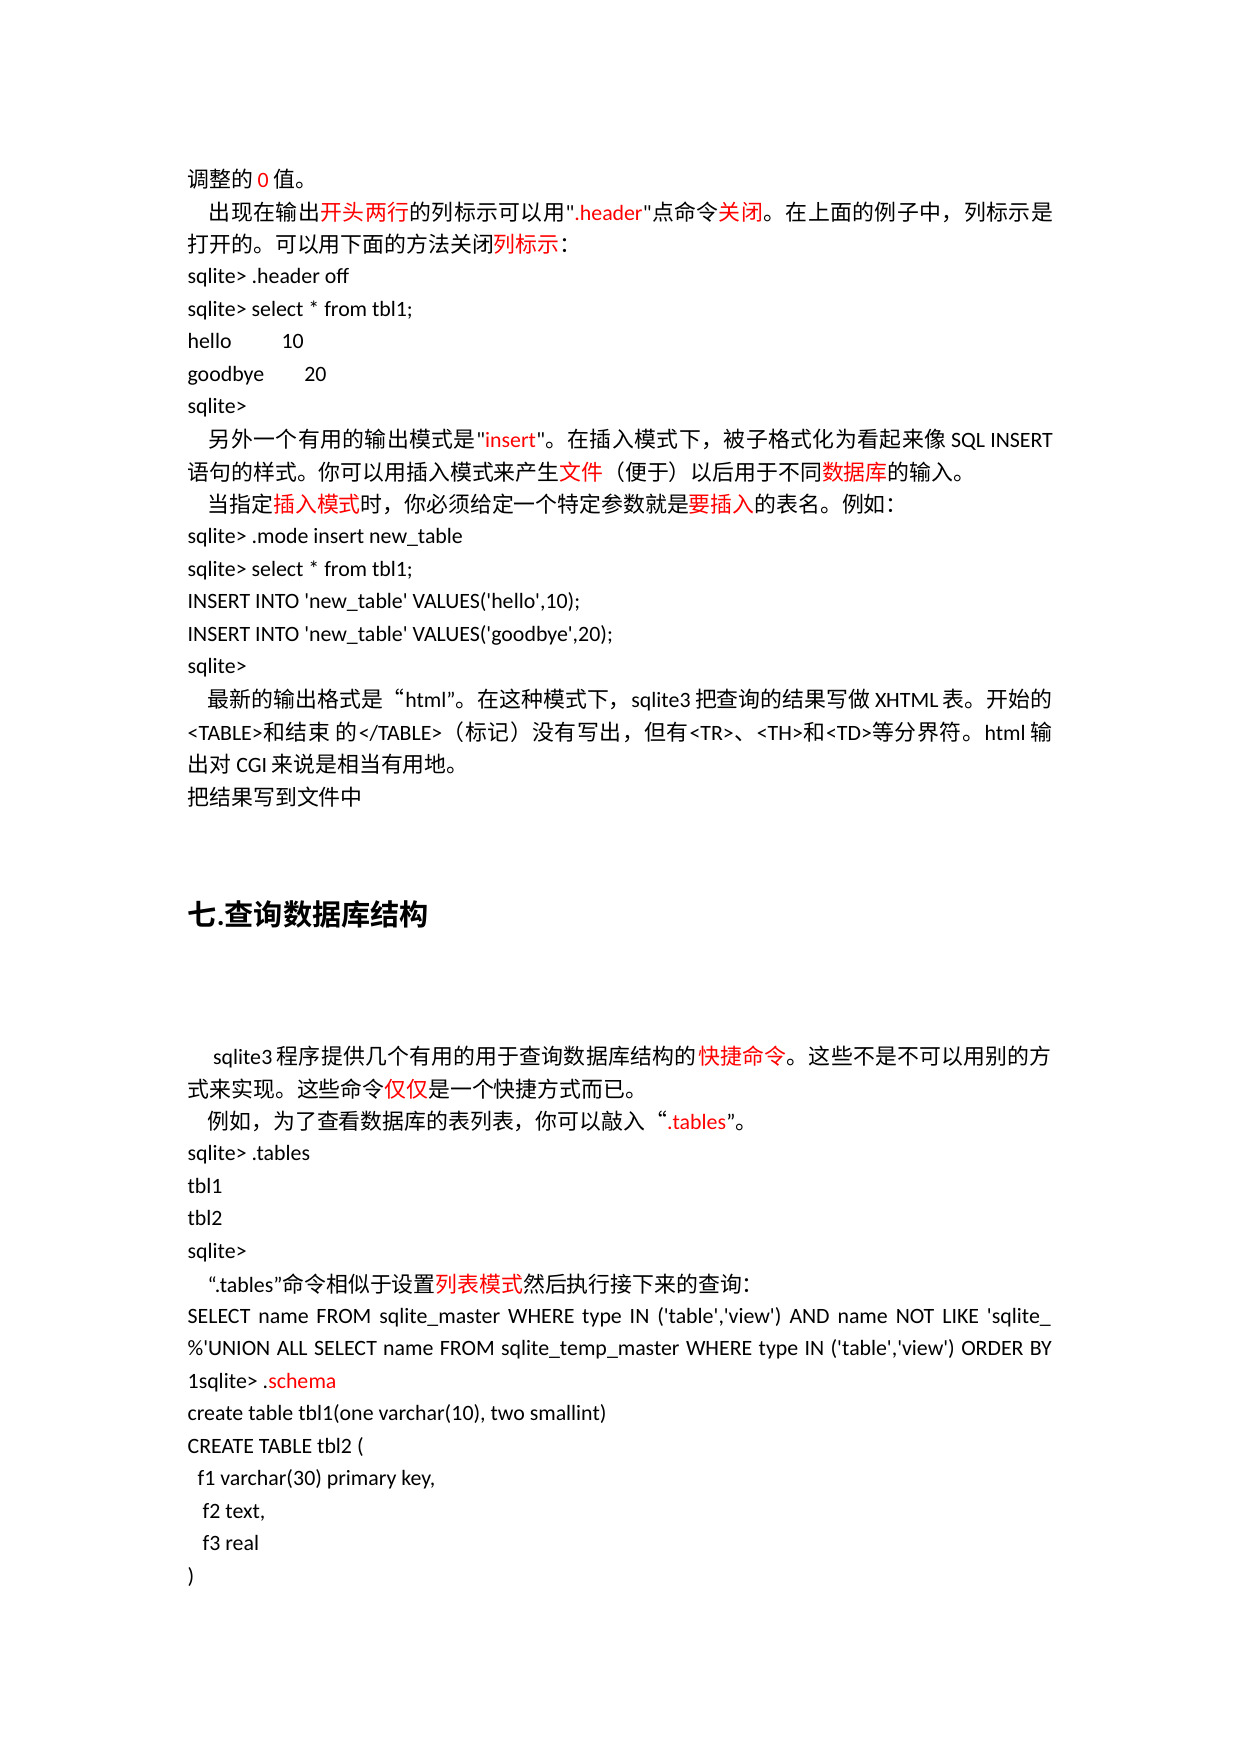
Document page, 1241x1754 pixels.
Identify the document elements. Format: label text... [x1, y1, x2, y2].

subtitle 七.查询数据库结构 [187, 880, 1053, 945]
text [187, 1039, 1053, 1591]
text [187, 162, 1053, 844]
